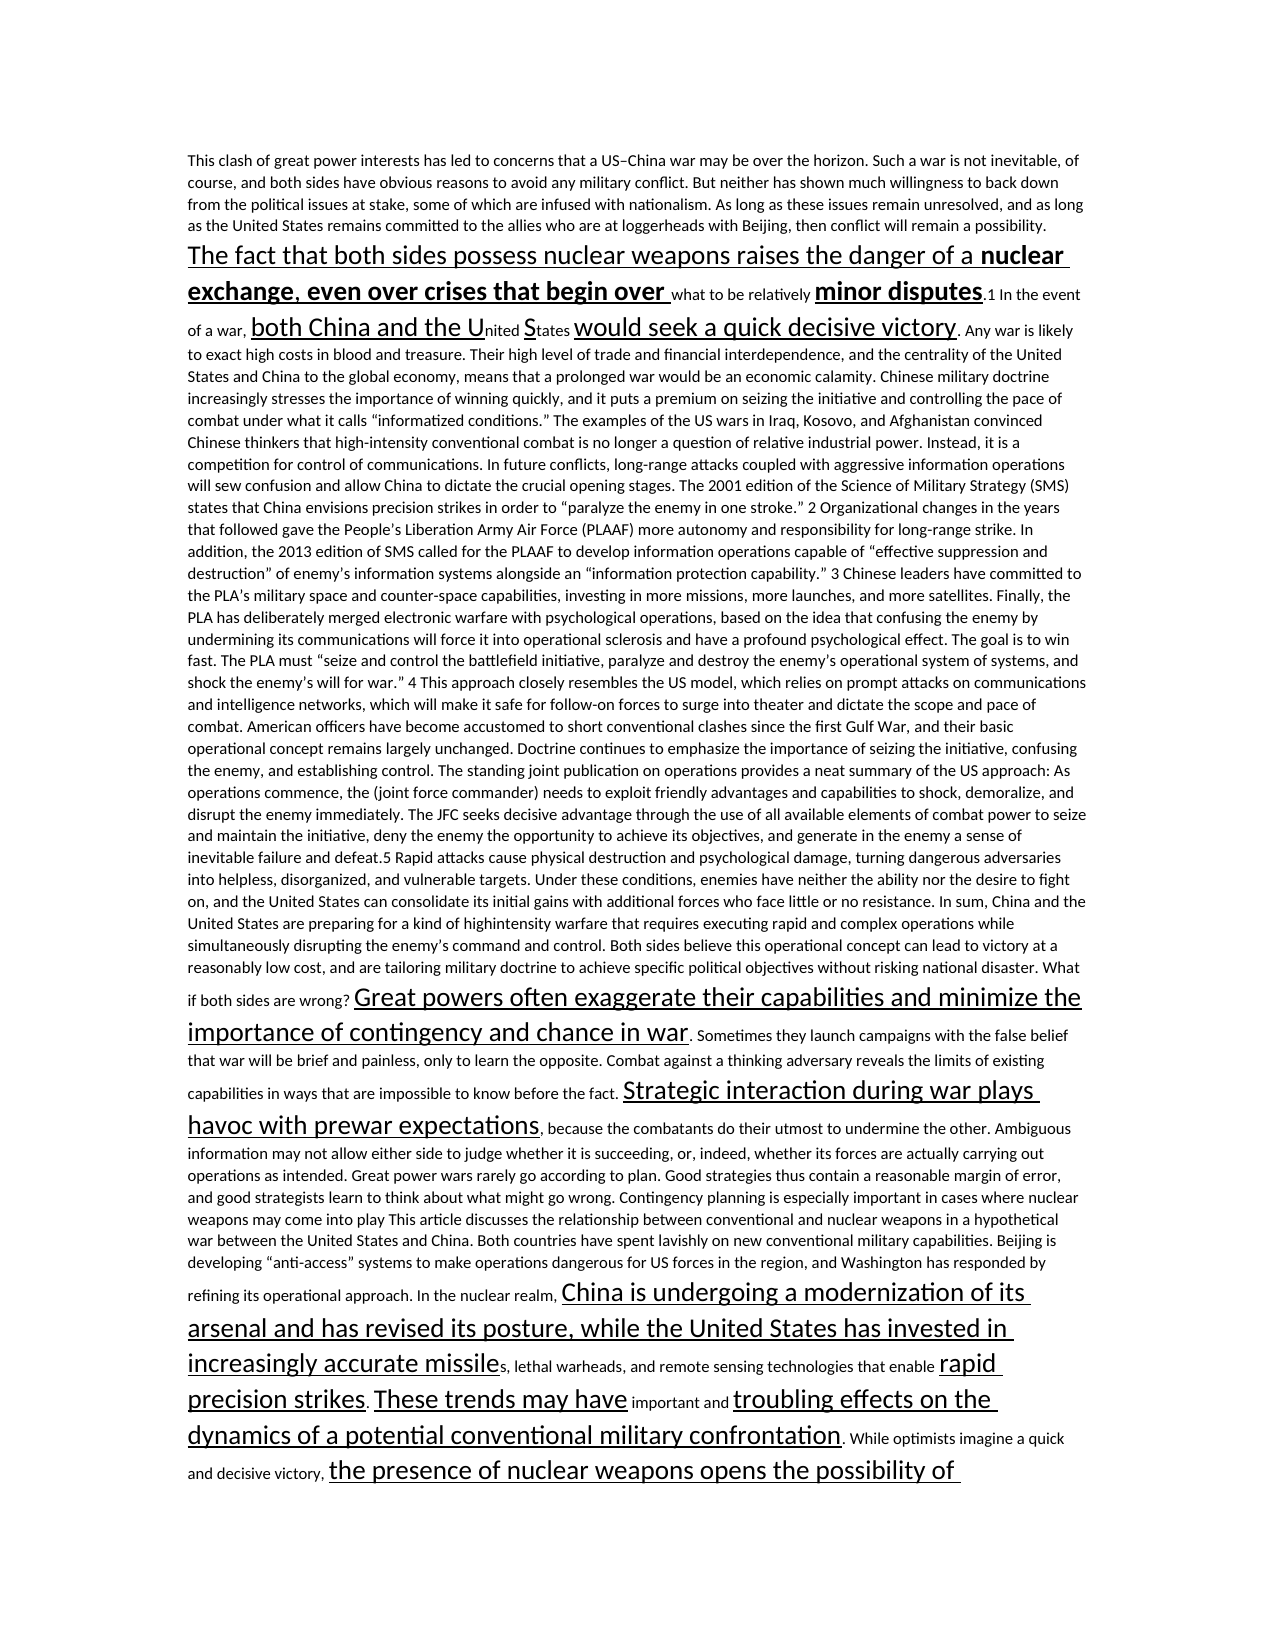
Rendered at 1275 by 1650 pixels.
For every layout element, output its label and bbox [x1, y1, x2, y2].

text [187, 150, 1087, 1487]
